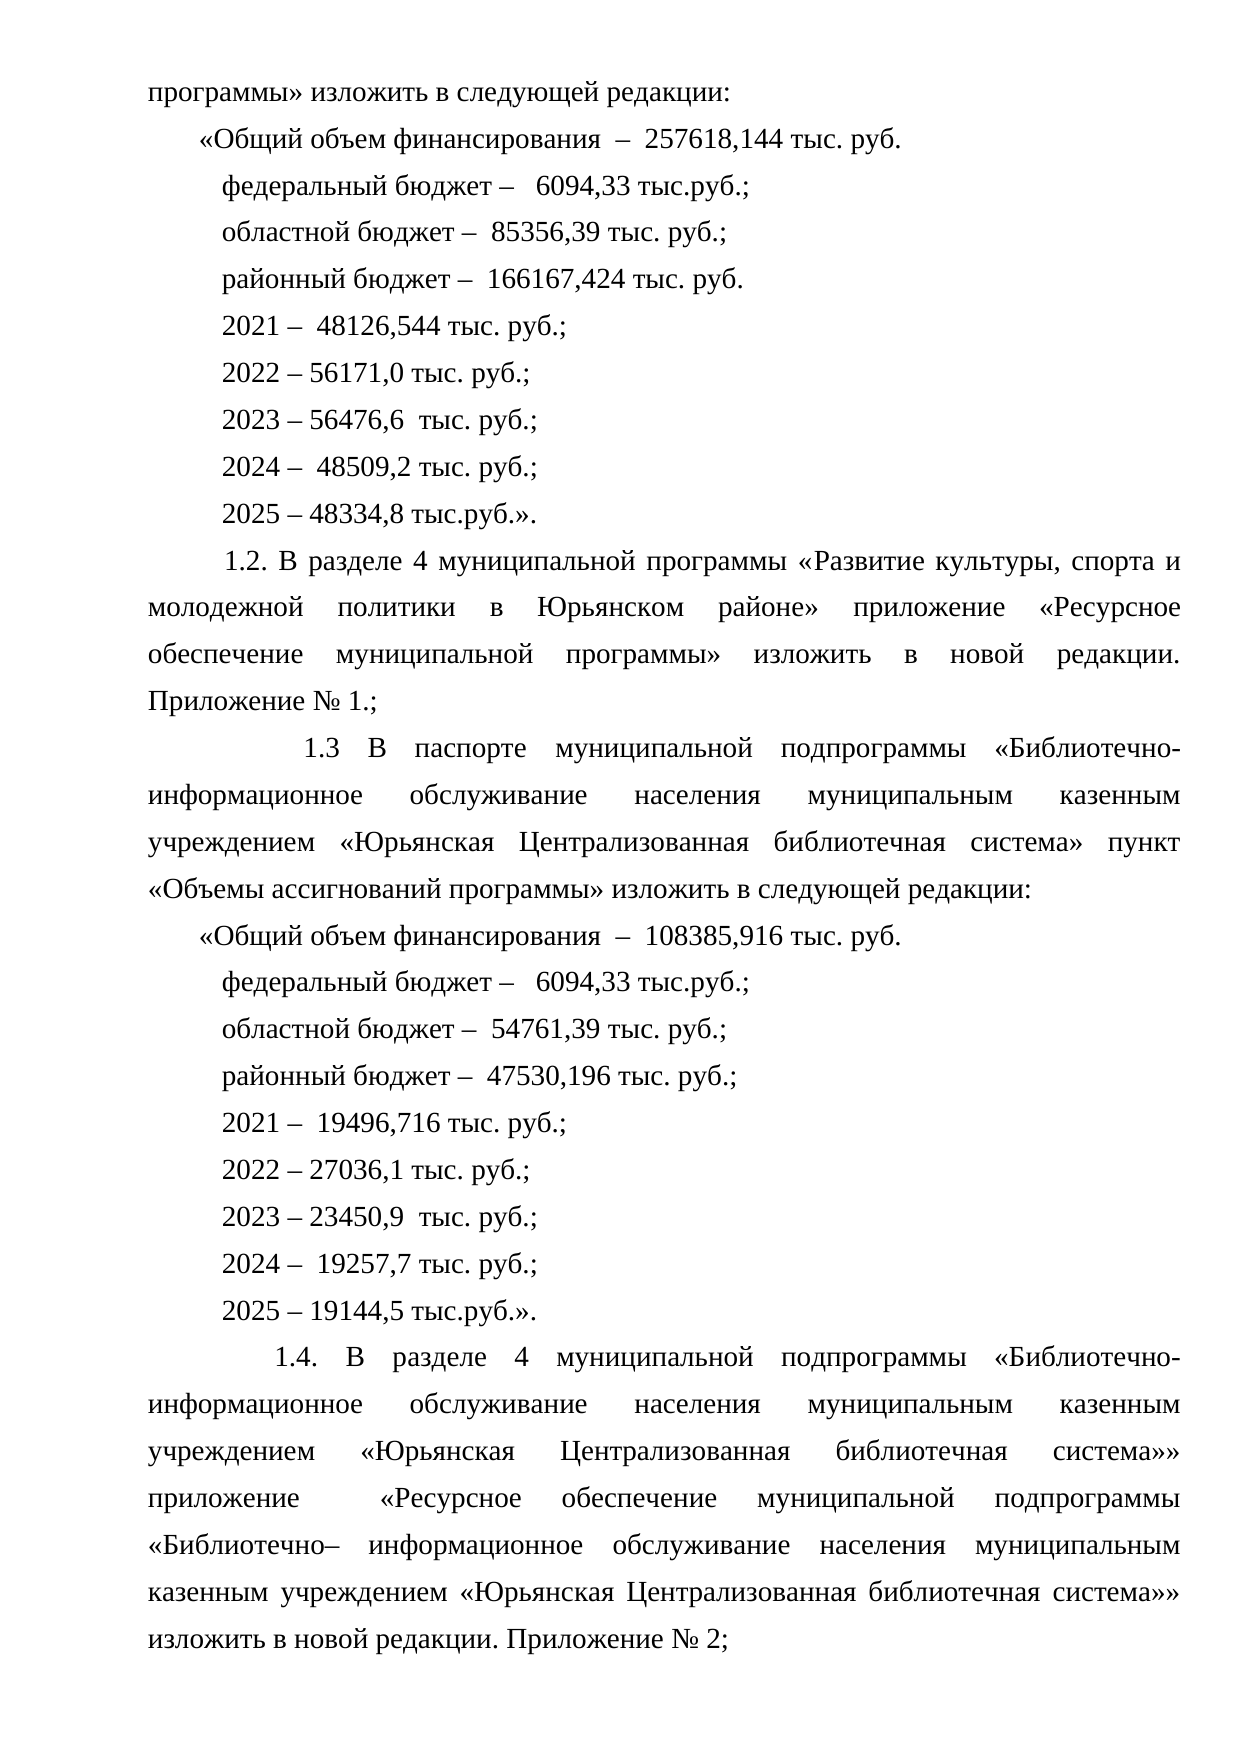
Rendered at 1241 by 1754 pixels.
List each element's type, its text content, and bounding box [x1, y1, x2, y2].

text 1.2. В разделе 4 муниципальной программы «Развитие культуры, спорта и молодежной политики в Юрьянском районе» приложение «Ресурсное обеспечение муниципальной программы» изложить в новой редакции. Приложение № 1.; [148, 543, 1181, 717]
text 2025 – 48334,8 тыс.руб.». [148, 496, 1181, 529]
text 1.4. В разделе 4 муниципальной подпрограммы «Библиотечно-информационное обслуживание населения муниципальным казенным учреждением «Юрьянская Централизованная библиотечная система»» приложение «Ресурсное обеспечение муниципальной подпрограммы «Библиотечно– информационное обслуживание населения муниципальным казенным учреждением «Юрьянская Централизованная библиотечная система»» изложить в новой редакции. Приложение № 2; [148, 1339, 1181, 1654]
text 2024 – 19257,7 тыс. руб.; [148, 1246, 1181, 1279]
text 2025 – 19144,5 тыс.руб.». [148, 1293, 1181, 1326]
text «Общий объем финансирования – 108385,916 тыс. руб. [148, 918, 1181, 951]
text 1.3 В паспорте муниципальной подпрограммы «Библиотечно-информационное обслуживание населения муниципальным казенным учреждением «Юрьянская Централизованная библиотечная система» пункт «Объемы ассигнований программы» изложить в следующей редакции: [148, 730, 1181, 904]
text областной бюджет – 85356,39 тыс. руб.; [148, 214, 1181, 248]
text районный бюджет – 47530,196 тыс. руб.; [148, 1058, 1181, 1092]
text 2021 – 19496,716 тыс. руб.; [148, 1105, 1181, 1139]
text федеральный бюджет – 6094,33 тыс.руб.; [148, 168, 1181, 201]
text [148, 74, 1181, 107]
text 2023 – 56476,6 тыс. руб.; [148, 402, 1181, 436]
text «Общий объем финансирования – 257618,144 тыс. руб. [148, 121, 1181, 154]
text областной бюджет – 54761,39 тыс. руб.; [148, 1011, 1181, 1045]
text 2021 – 48126,544 тыс. руб.; [148, 308, 1181, 342]
text 2024 – 48509,2 тыс. руб.; [148, 449, 1181, 482]
text 2023 – 23450,9 тыс. руб.; [148, 1199, 1181, 1232]
text 2022 – 27036,1 тыс. руб.; [148, 1152, 1181, 1186]
text районный бюджет – 166167,424 тыс. руб. [148, 261, 1181, 295]
text федеральный бюджет – 6094,33 тыс.руб.; [148, 964, 1181, 998]
text 2022 – 56171,0 тыс. руб.; [148, 355, 1181, 389]
